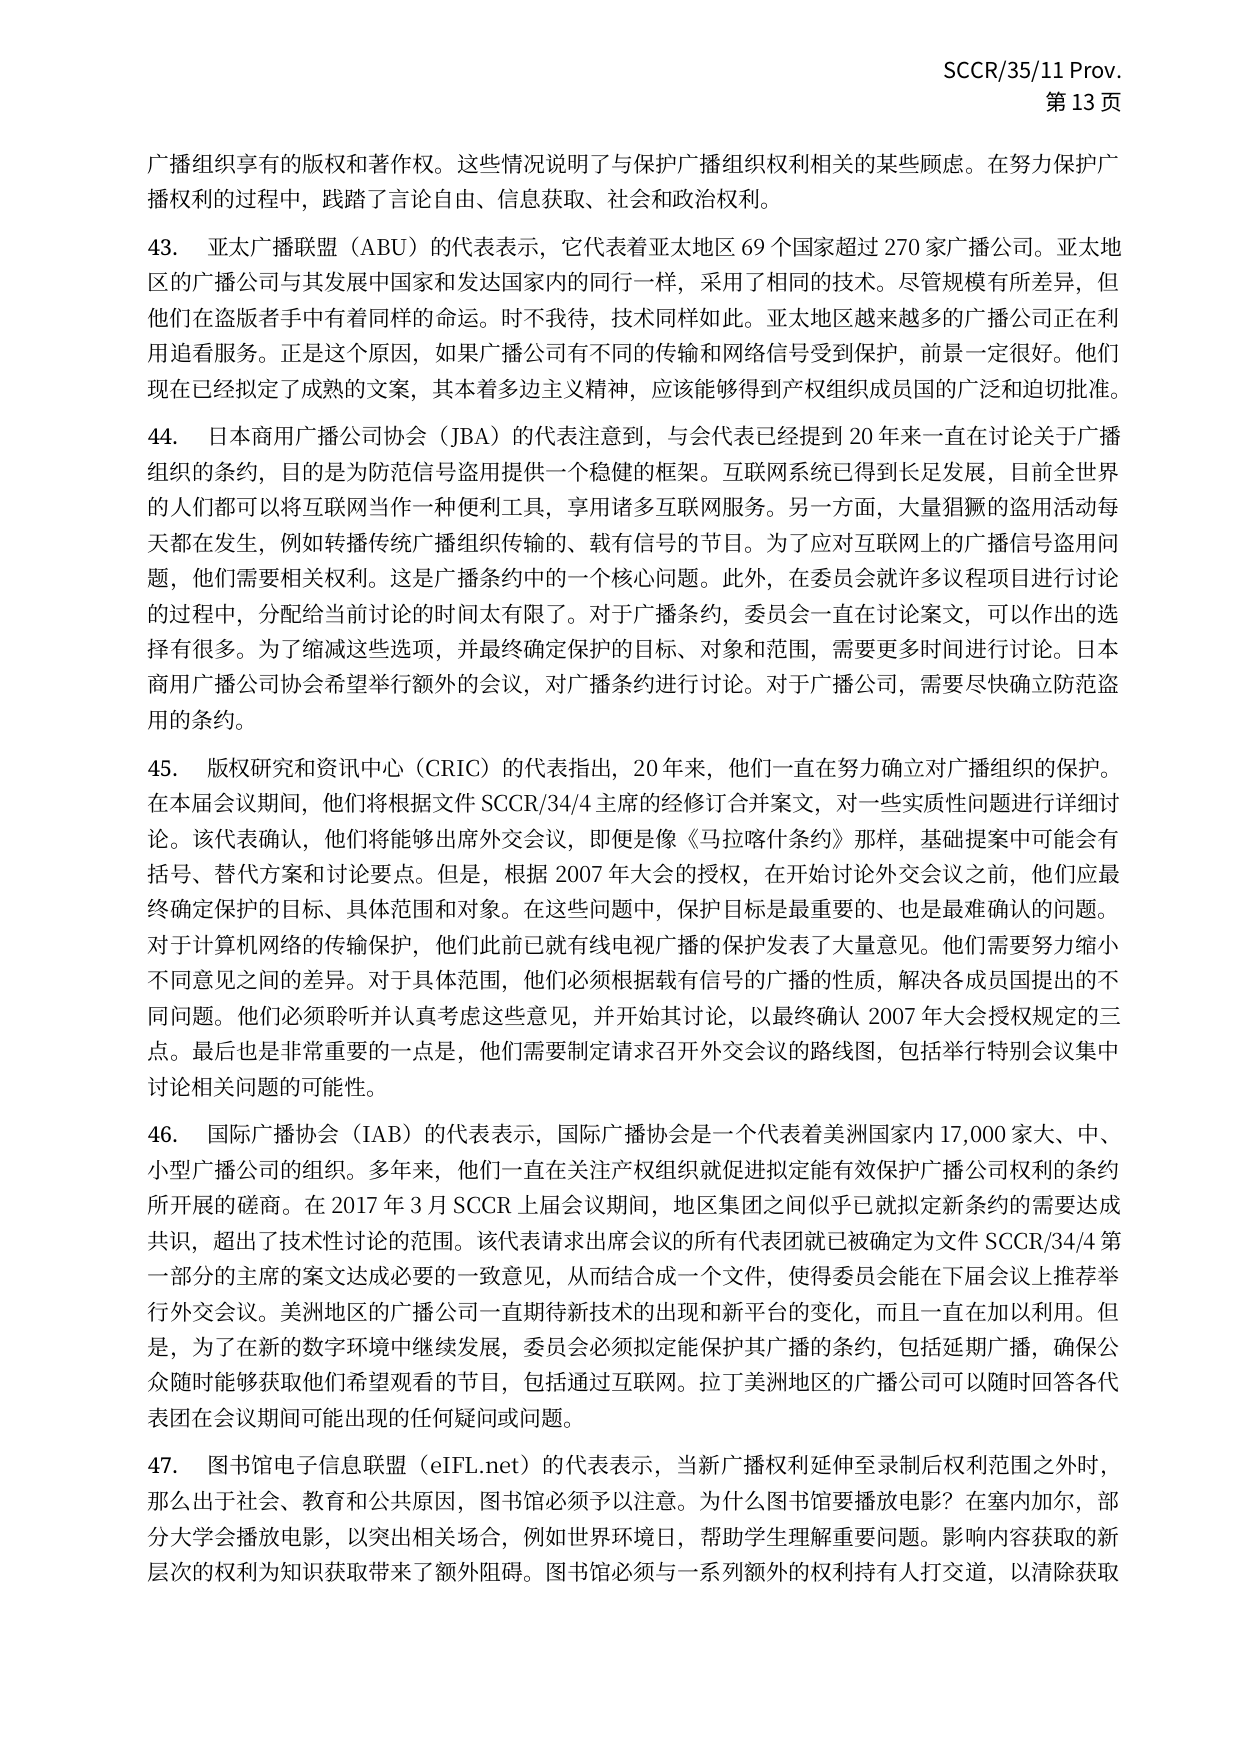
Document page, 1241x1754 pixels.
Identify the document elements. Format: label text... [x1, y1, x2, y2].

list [148, 1445, 1122, 1587]
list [148, 143, 1122, 214]
list 亚太广播联盟（ABU）的代表表示，它代表着亚太地区69个国家超过270家广播公司。亚太地区的广播公司与其发展中国家和发达国家内的同行一样，采用了相同的技术。尽管规模有所差异，但他们在盗版者手中有着同样的命运。时不我待，技术同样如此。亚太地区越来越多的广播公司正在利用追看服务。正是这个原因，如果广播公司有不同的传输和网络信号受到保护，前景一定很好。他们现在已经拟定了成熟的文案，其本着多边主义精神，应该能够得到产权组织成员国的广泛和迫切批‍准。 [148, 226, 1122, 403]
list 日本商用广播公司协会（JBA）的代表注意到，与会代表已经提到20年来一直在讨论关于广播组织的条约，目的是为防范信号盗用提供一个稳健的框架。互联网系统已得到长足发展，目前全世界的人们都可以将互联网当作一种便利工具，享用诸多互联网服务。另一方面，大量猖獗的盗用活动每天都在发生，例如转播传统广播组织传输的、载有信号的节目。为了应对互联网上的广播信号盗用问题，他们需要相关权利。这是广播条约中的一个核心问题。此外，在委员会就许多议程项目进行讨论的过程中，分配给当前讨论的时间太有限了。对于广播条约，委员会一直在讨论案文，可以作出的选择有很多。为了缩减这些选项，并最终确定保护的目标、对象和范围，需要更多时间进行讨论。日本商用广播公司协会希望举行额外的会议，对广播条约进行讨论。对于广播公司，需要尽快确立防范盗用的条约。 [148, 416, 1122, 734]
list 版权研究和资讯中心（CRIC）的代表指出，20年来，他们一直在努力确立对广播组织的保护。在本届会议期间，他们将根据文件SCCR/34/4主席的经修订合并案文，对一些实质性问题进行详细讨论。该代表确认，他们将能够出席外交会议，即便是像《马拉喀什条约》那样，基础提案中可能会有括号、替代方案和讨论要点。但是，根据2007年大会的授权，在开始讨论外交会议之前，他们应最终确定保护的目标、具体范围和对象。在这些问题中，保护目标是最重要的、也是最难确认的问题。对于计算机网络的传输保护，他们此前已就有线电视广播的保护发表了大量意见。他们需要努力缩小不同意见之间的差异。对于具体范围，他们必须根据载有信号的广播的性质，解决各成员国提出的不同问题。他们必须聆听并认真考虑这些意见，并开始其讨论，以最终确认2007年大会授权规定的三点。最后也是非常重要的一点是，他们需要制定请求召开外交会议的路线图，包括举行特别会议集中讨论相关问题的可能性。 [148, 747, 1122, 1101]
list 国际广播协会（IAB）的代表表示，国际广播协会是一个代表着美洲国家内17,000家大、中、小型广播公司的组织。多年来，他们一直在关注产权组织就促进拟定能有效保护广播公司权利的条约所开展的磋商。在2017年3月SCCR上届会议期间，地区集团之间似乎已就拟定新条约的需要达成共识，超出了技术性讨论的范围。该代表请求出席会议的所有代表团就已被确定为文件SCCR/34/4第一部分的主席的案文达成必要的一致意见，从而结合成一个文件，使得委员会能在下届会议上推荐举行外交会议。美洲地区的广播公司一直期待新技术的出现和新平台的变化，而且一直在加以利用。但是，为了在新的数字环境中继续发展，委员会必须拟定能保护其广播的条约，包括延期广播，确保公众随时能够获取他们希望观看的节目，包括通过互联网。拉丁美洲地区的广播公司可以随时回答各代表团在会议期间可能出现的任何疑问或问题。 [148, 1114, 1122, 1432]
